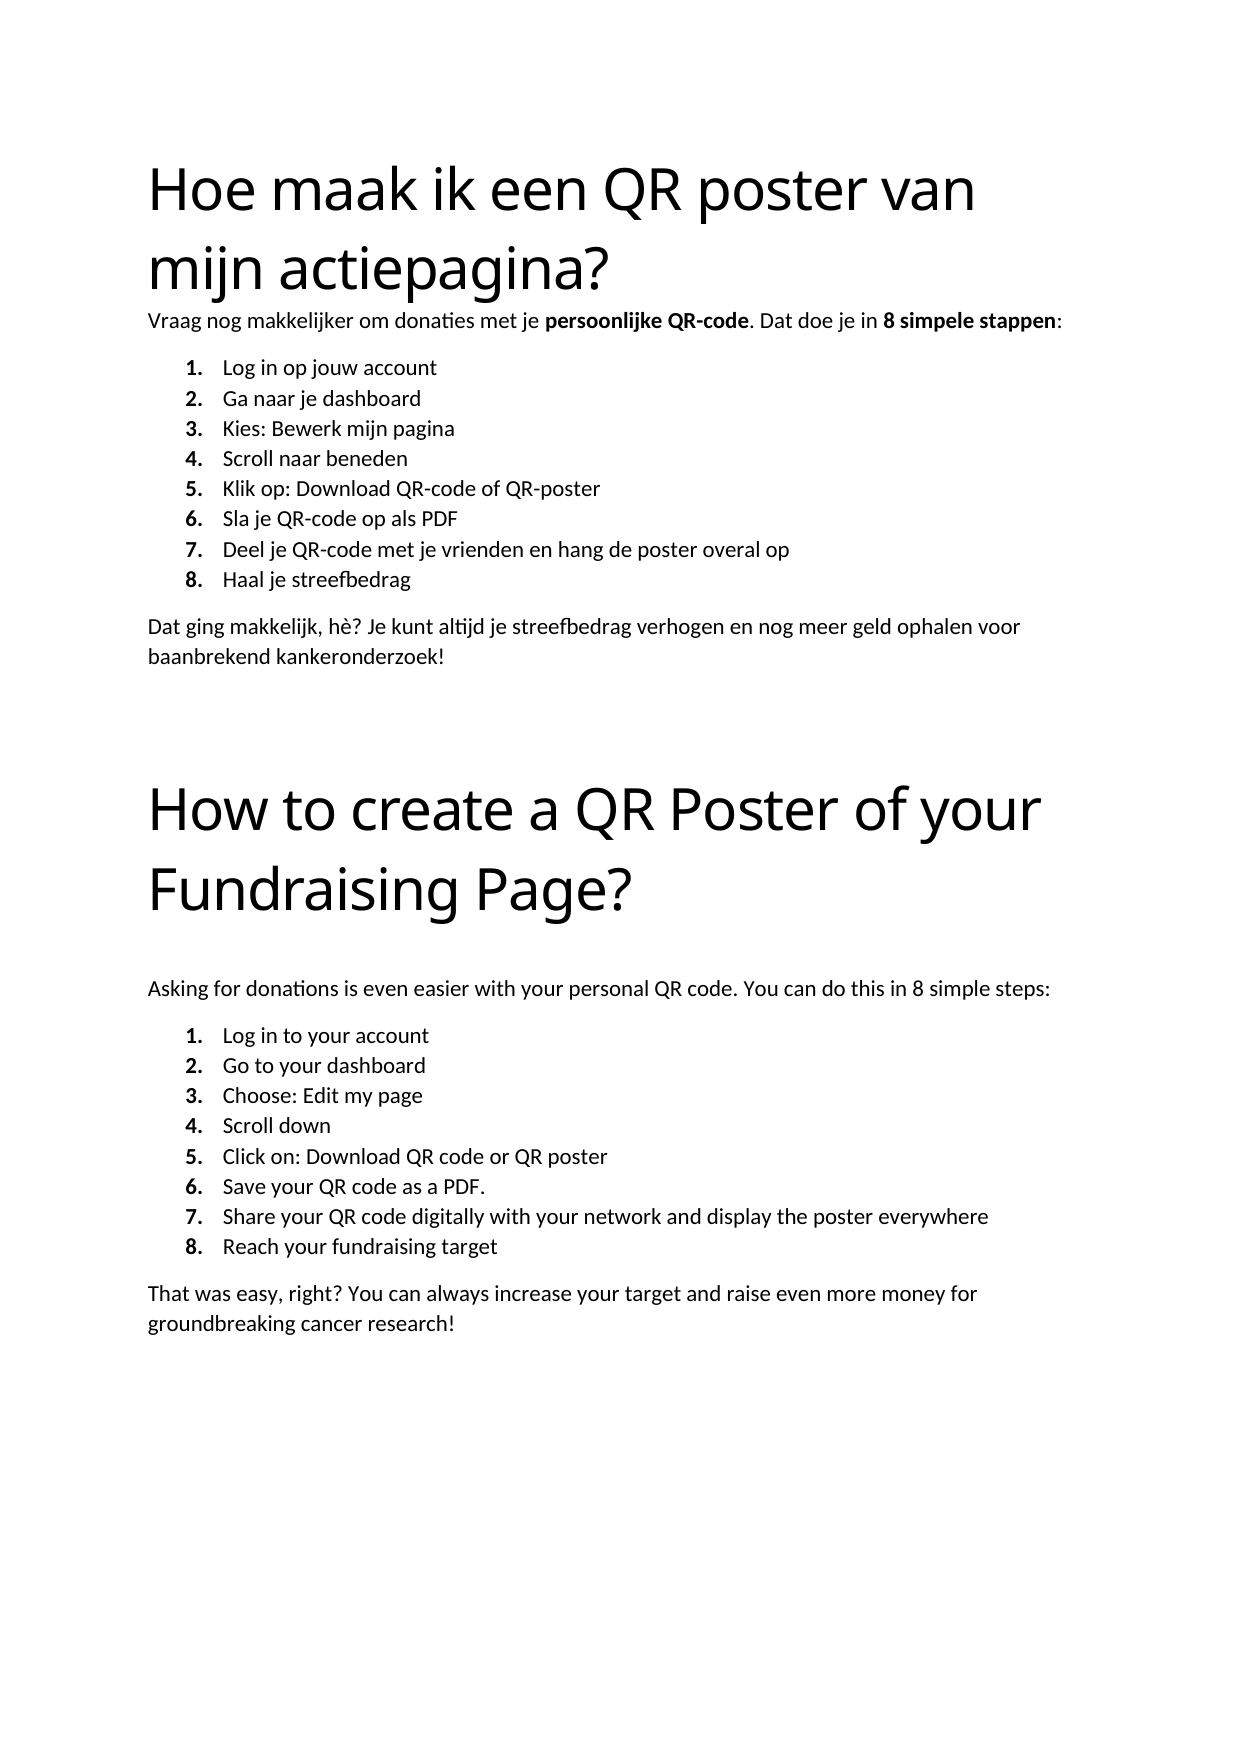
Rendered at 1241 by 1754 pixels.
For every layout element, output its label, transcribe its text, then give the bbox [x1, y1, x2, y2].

list Scroll naar beneden [185, 444, 1093, 472]
title Hoe maak ik een QR poster van mijn actiepagina? [148, 148, 1093, 307]
text That was easy, right? You can always increase your target and raise even more money for groundbreaking cancer research! [148, 1279, 1093, 1338]
list Log in op jouw account [185, 353, 1093, 381]
list Haal je streefbedrag [185, 565, 1093, 593]
list Save your QR code as a PDF. [185, 1172, 1093, 1200]
list Ga naar je dashboard [185, 384, 1093, 412]
list Klik op: Download QR-code of QR-poster [185, 474, 1093, 502]
list Log in to your account [185, 1021, 1093, 1049]
list Scroll down [185, 1112, 1093, 1140]
title How to create a QR Poster of your Fundraising Page? [148, 768, 1093, 927]
list Choose: Edit my page [185, 1081, 1093, 1109]
list Share your QR code digitally with your network and display the poster everywhere [185, 1202, 1093, 1230]
text Asking for donations is even easier with your personal QR code. You can do this in 8 simple steps: [148, 974, 1093, 1002]
list Click on: Download QR code or QR poster [185, 1142, 1093, 1170]
list Kies: Bewerk mijn pagina [185, 414, 1093, 442]
list Deel je QR-code met je vrienden en hang de poster overal op [185, 535, 1093, 563]
text Dat ging makkelijk, hè? Je kunt altijd je streefbedrag verhogen en nog meer geld ophalen voor baanbrekend kankeronderzoek! [148, 612, 1093, 670]
list Go to your dashboard [185, 1051, 1093, 1079]
list Reach your fundraising target [185, 1232, 1093, 1261]
text Vraag nog makkelijker om donaties met je persoonlijke QR-code. Dat doe je in 8 simpele stappen: [148, 307, 1093, 334]
list Sla je QR-code op als PDF [185, 504, 1093, 532]
